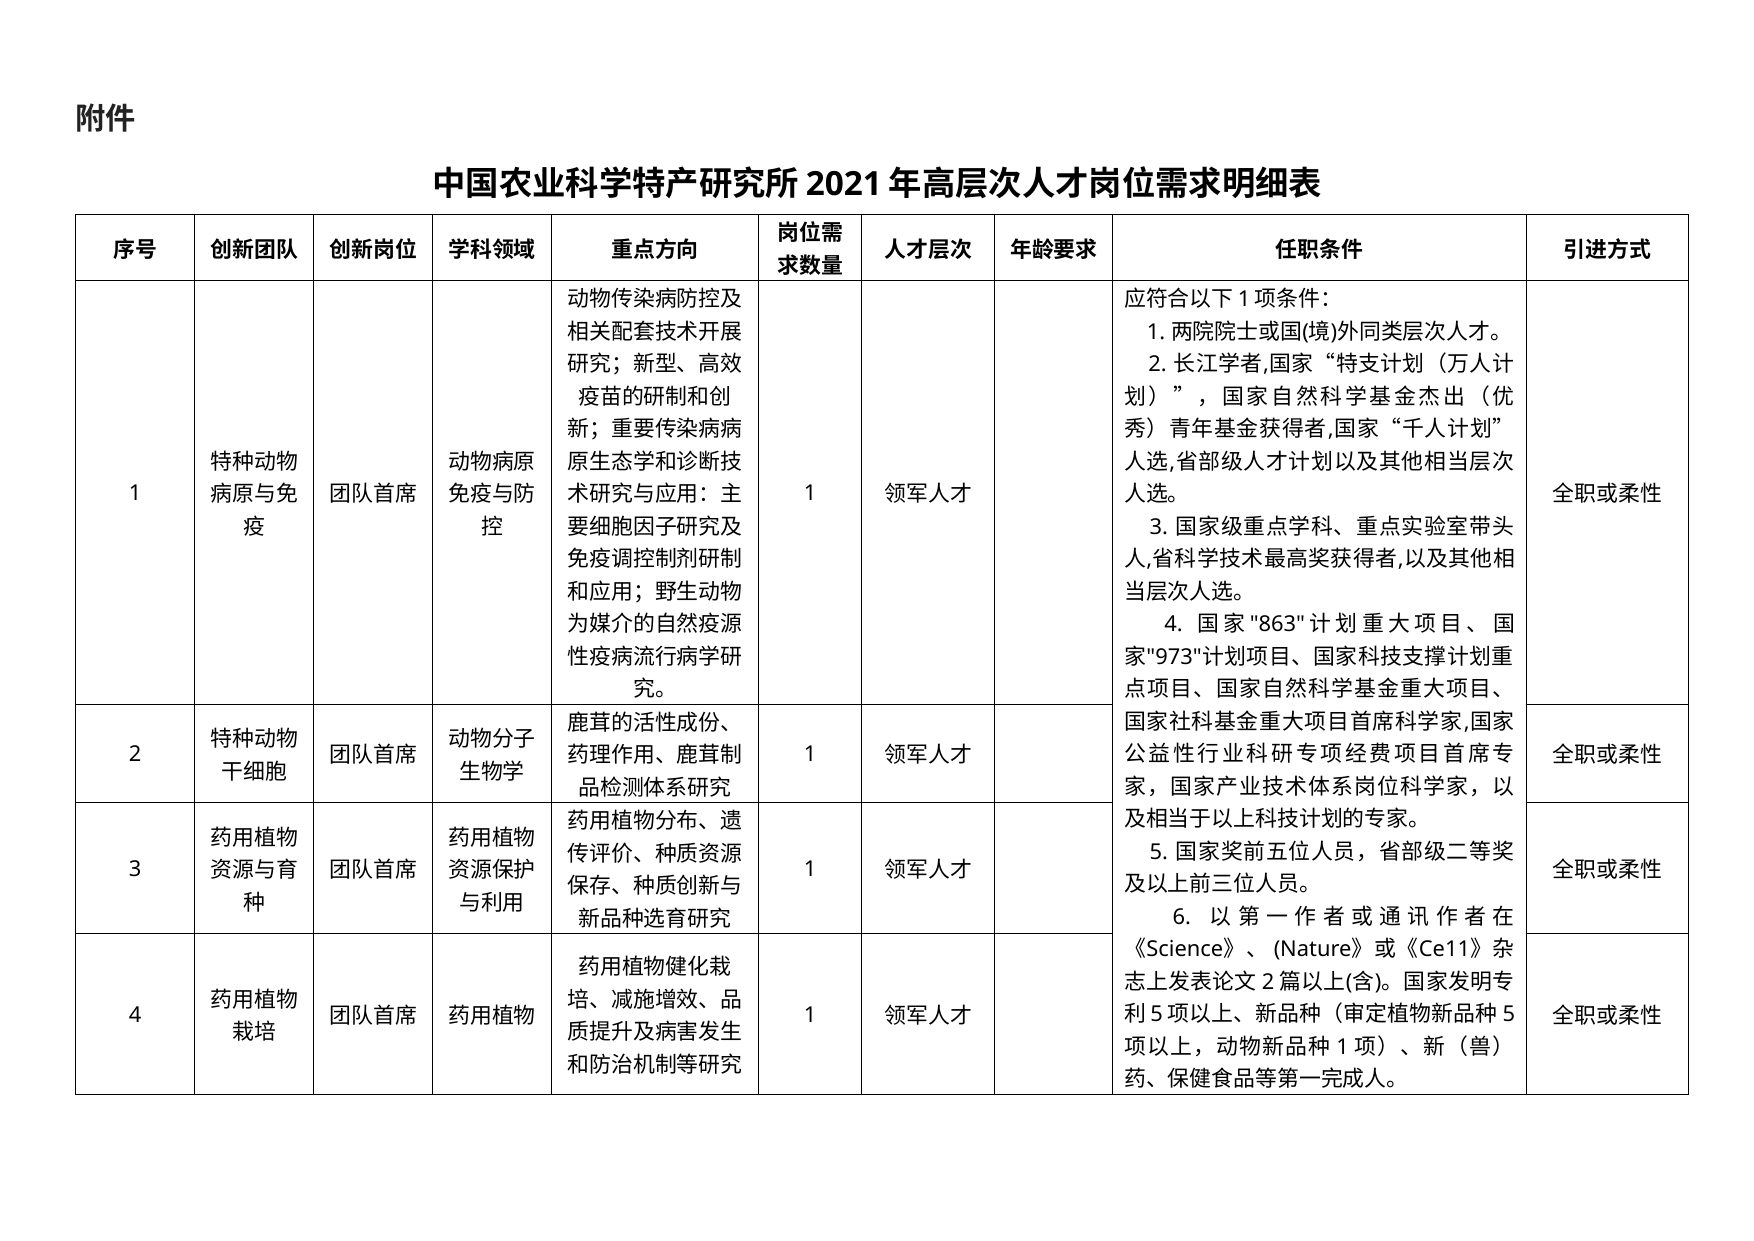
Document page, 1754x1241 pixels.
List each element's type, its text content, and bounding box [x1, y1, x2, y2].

table_cell 团队首席 [314, 934, 432, 1093]
table_header 任职条件 [1113, 215, 1526, 280]
table_header 人才层次 [862, 215, 994, 280]
table_cell 1 [76, 281, 194, 703]
table_cell 药用植物栽培 [195, 934, 313, 1093]
table_header 岗位需求数量 [759, 215, 861, 280]
table_cell [995, 934, 1112, 1093]
table_header 创新岗位 [314, 215, 432, 280]
table_cell 药用植物 [433, 934, 551, 1093]
table_cell 团队首席 [314, 705, 432, 802]
table_cell 领军人才 [862, 803, 994, 933]
table_cell 领军人才 [862, 934, 994, 1093]
table_cell 领军人才 [862, 281, 994, 703]
table_header 创新团队 [195, 215, 313, 280]
table_cell [995, 803, 1112, 933]
table_cell 团队首席 [314, 803, 432, 933]
table_cell 全职或柔性 [1527, 934, 1688, 1093]
table_cell 1 [759, 705, 861, 802]
table_cell [995, 281, 1112, 703]
table_cell 3 [76, 803, 194, 933]
table_cell [995, 705, 1112, 802]
table_cell 药用植物健化栽培、减施增效、品质提升及病害发生和防治机制等研究 [552, 934, 758, 1093]
table_cell 药用植物资源与育种 [195, 803, 313, 933]
table_header 学科领域 [433, 215, 551, 280]
table_cell 特种动物病原与免疫 [195, 281, 313, 703]
table_cell 全职或柔性 [1527, 803, 1688, 933]
table_header 序号 [76, 215, 194, 280]
table_cell 动物病原免疫与防控 [433, 281, 551, 703]
table_cell 团队首席 [314, 281, 432, 703]
text 附件 [75, 84, 1679, 149]
text 中国农业科学特产研究所2021年高层次人才岗位需求明细表 [75, 149, 1679, 214]
table_cell 1 [759, 281, 861, 703]
table_cell 4 [76, 934, 194, 1093]
table_cell 1 [759, 803, 861, 933]
table_cell 动物分子生物学 [433, 705, 551, 802]
table_cell 应符合以下1项条件： 1. 两院院士或国(境)外同类层次人才。 2. 长江学者,国家“特支计划（万人计划）”，国家自然科学基金杰出（优秀）青年基金获得者,国家“千人计划”人选,省部级人才计划以及其他相当层次人选。 3. 国家级重点学科、重点实验室带头人,省科学技术最高奖获得者,以及其他相当层次人选。 4. 国家"863"计划重大项目、国家"973"计划项目、国家科技支撑计划重点项目、国家自然科学基金重大项目、国家社科基金重大项目首席科学家,国家公益性行业科研专项经费项目首席专家，国家产业技术体系岗位科学家，以及相当于以上科技计划的专家。 5. 国家奖前五位人员，省部级二等奖及以上前三位人员。 6. 以第一作者或通讯作者在《Science》、 (Nature》或《Ce11》杂志上发表论文2篇以上(含)。国家发明专利5项以上、新品种（审定植物新品种5项以上，动物新品种1项）、新（兽）药、保健食品等第一完成人。 [1113, 281, 1526, 1093]
table_cell 全职或柔性 [1527, 705, 1688, 802]
table_cell 药用植物分布、遗传评价、种质资源保存、种质创新与新品种选育研究 [552, 803, 758, 933]
table_cell 全职或柔性 [1527, 281, 1688, 703]
table_cell 领军人才 [862, 705, 994, 802]
table_cell 鹿茸的活性成份、药理作用、鹿茸制品检测体系研究 [552, 705, 758, 802]
table_cell 动物传染病防控及相关配套技术开展研究；新型、高效疫苗的研制和创新；重要传染病病原生态学和诊断技术研究与应用：主要细胞因子研究及免疫调控制剂研制和应用；野生动物为媒介的自然疫源性疫病流行病学研究。 [552, 281, 758, 703]
table_cell 特种动物干细胞 [195, 705, 313, 802]
table_header 引进方式 [1527, 215, 1688, 280]
table_cell 1 [759, 934, 861, 1093]
table_header 重点方向 [552, 215, 758, 280]
table_cell 2 [76, 705, 194, 802]
table_header 年龄要求 [995, 215, 1112, 280]
table_cell 药用植物资源保护与利用 [433, 803, 551, 933]
